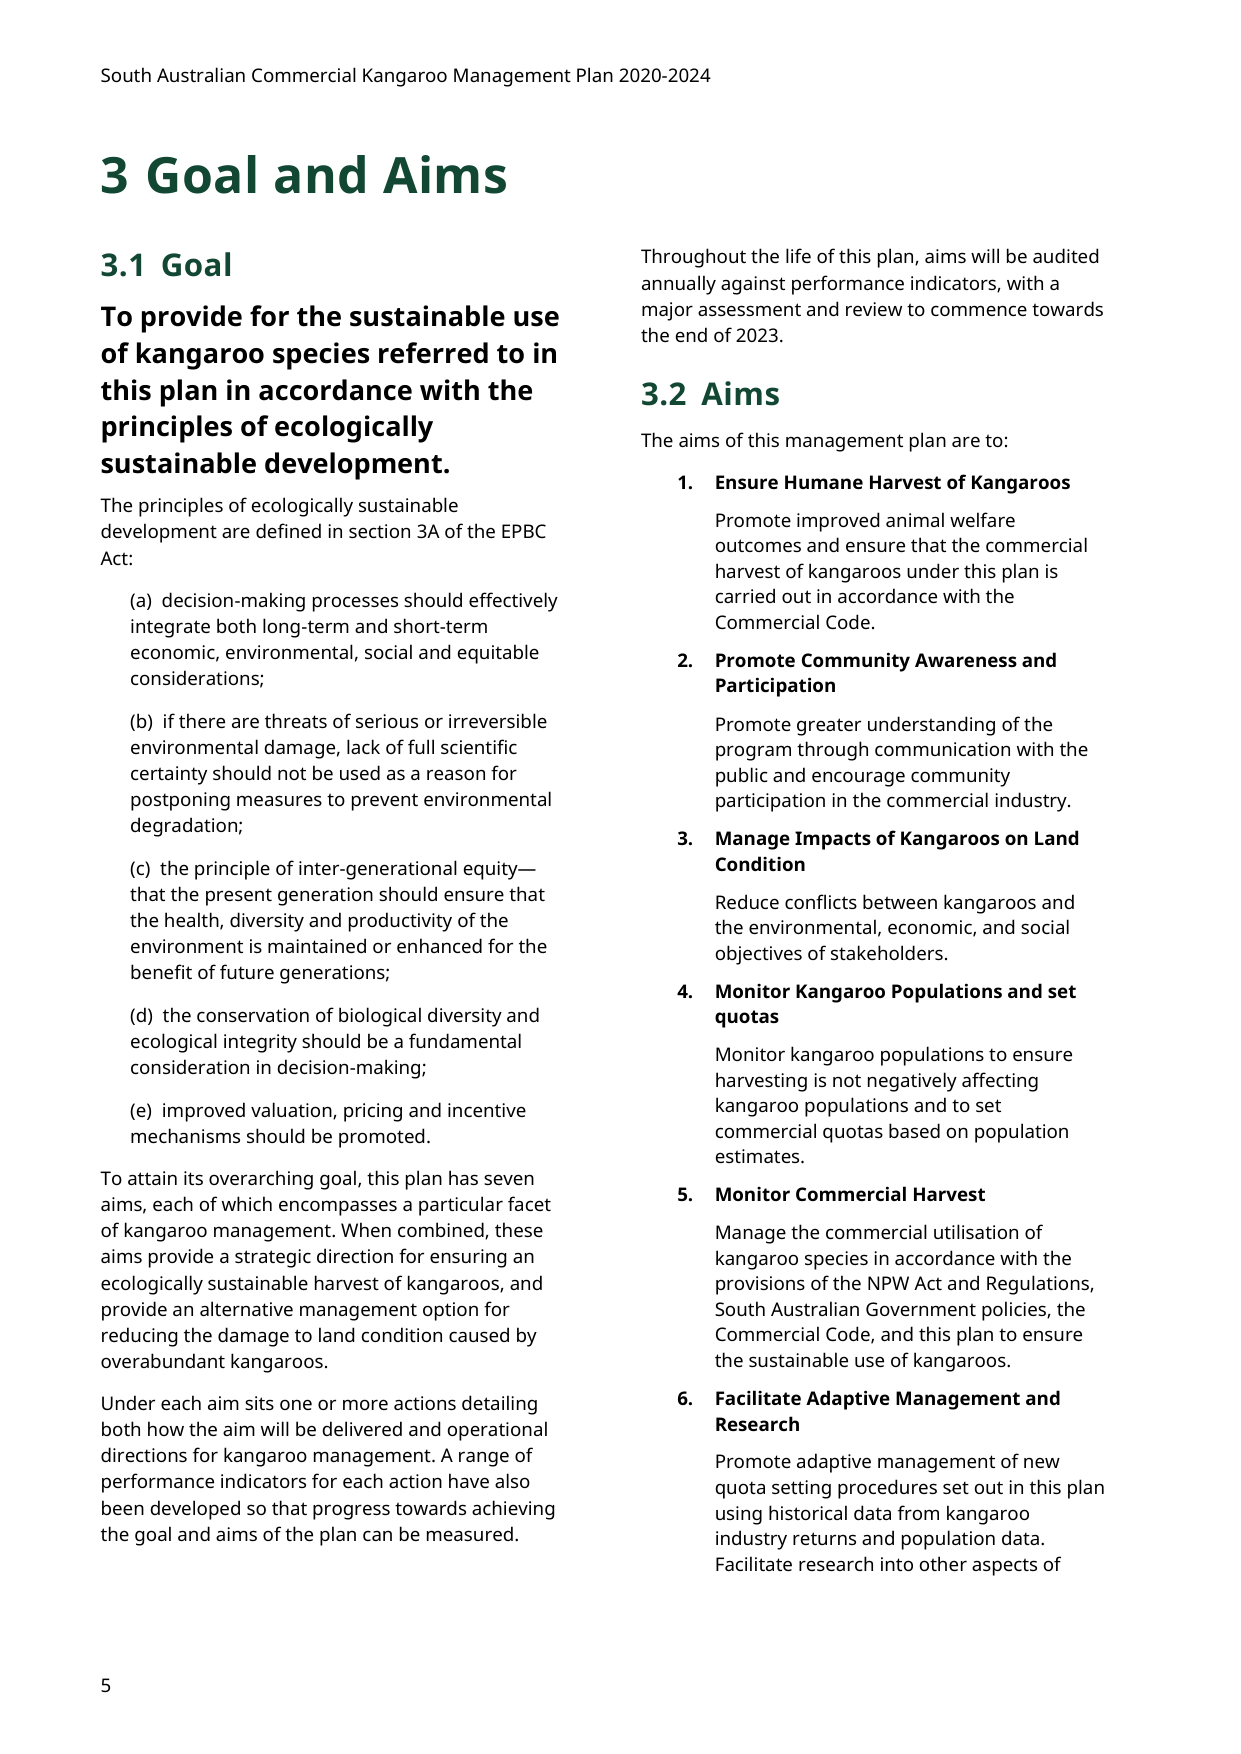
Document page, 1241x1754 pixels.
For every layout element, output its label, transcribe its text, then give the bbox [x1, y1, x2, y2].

list Monitor kangaroo populations to ensure harvesting is not negatively affecting kangaroo populations and to set commercial quotas based on population estimates. [714, 1042, 1107, 1169]
text (d) the conservation of biological diversity and ecological integrity should be a fundamental consideration in decision-making; [130, 1001, 567, 1079]
text (e) improved valuation, pricing and incentive mechanisms should be promoted. [130, 1096, 567, 1148]
list Promote greater understanding of the program through communication with the public and encourage community participation in the commercial industry. [714, 711, 1107, 813]
text Throughout the life of this plan, aims will be audited annually against performance indicators, with a major assessment and review to commence towards the end of 2023. [641, 243, 1107, 347]
list Ensure Humane Harvest of Kangaroos [677, 469, 1107, 495]
text To attain its overarching goal, this plan has seven aims, each of which encompasses a particular facet of kangaroo management. When combined, these aims provide a strategic direction for ensuring an ecologically sustainable harvest of kangaroos, and provide an alternative management option for reducing the damage to land condition caused by overabundant kangaroos. [100, 1165, 567, 1373]
text (c) the principle of inter-generational equity—that the present generation should ensure that the health, diversity and productivity of the environment is maintained or enhanced for the benefit of future generations; [130, 854, 567, 985]
text The principles of ecologically sustainable development are defined in section 3A of the EPBC Act: [100, 492, 567, 570]
text The aims of this management plan are to: [641, 426, 1107, 452]
text To provide for the sustainable use of kangaroo species referred to in this plan in accordance with the principles of ecologically sustainable development. [100, 297, 567, 482]
text (b) if there are threats of serious or irreversible environmental damage, lack of full scientific certainty should not be used as a reason for postponing measures to prevent environmental degradation; [130, 708, 567, 838]
subtitle Goal [100, 243, 567, 285]
subtitle Goal and Aims [100, 143, 1107, 206]
list Promote Community Awareness and Participation [677, 647, 1107, 698]
list Manage the commercial utilisation of kangaroo species in accordance with the provisions of the NPW Act and Regulations, South Australian Government policies, the Commercial Code, and this plan to ensure the sustainable use of kangaroos. [714, 1220, 1107, 1373]
list Manage Impacts of Kangaroos on Land Condition [677, 825, 1107, 876]
list Facilitate Adaptive Management and Research [677, 1385, 1107, 1436]
subtitle Aims [641, 372, 1107, 414]
text Under each aim sits one or more actions detailing both how the aim will be delivered and operational directions for kangaroo management. A range of performance indicators for each action have also been developed so that progress towards achieving the goal and aims of the plan can be measured. [100, 1390, 567, 1546]
list Reduce conflicts between kangaroos and the environmental, economic, and social objectives of stakeholders. [714, 889, 1107, 966]
list Promote improved animal welfare outcomes and ensure that the commercial harvest of kangaroos under this plan is carried out in accordance with the Commercial Code. [714, 507, 1107, 635]
text (a) decision-making processes should effectively integrate both long-term and short-term economic, environmental, social and equitable considerations; [130, 587, 567, 691]
list Monitor Commercial Harvest [677, 1182, 1107, 1207]
list Monitor Kangaroo Populations and set quotas [677, 978, 1107, 1029]
